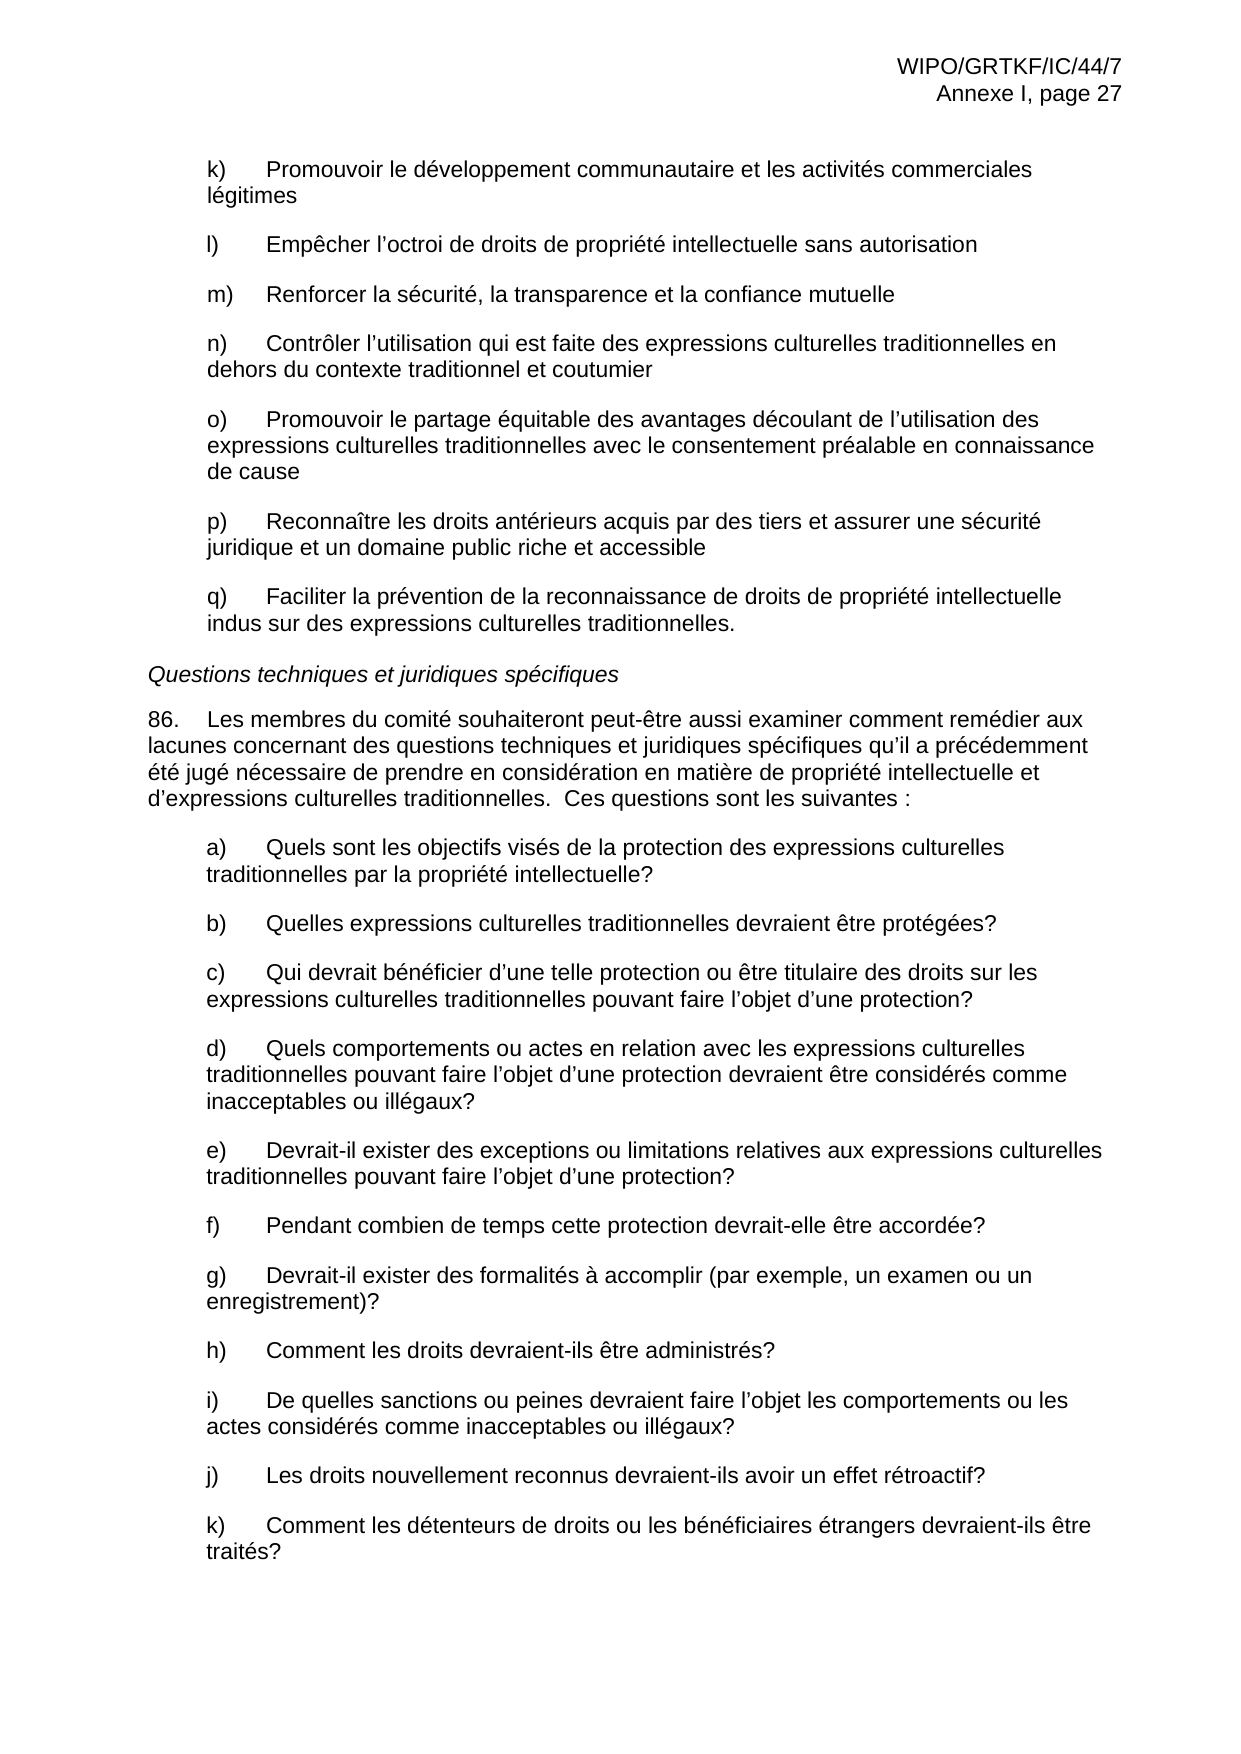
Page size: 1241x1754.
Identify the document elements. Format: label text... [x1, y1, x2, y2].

list Les droits nouvellement reconnus devraient-ils avoir un effet rétroactif? [206, 1462, 1122, 1489]
list Contrôler l’utilisation qui est faite des expressions culturelles traditionnelles en dehors du contexte traditionnel et coutumier [207, 330, 1122, 383]
list Renforcer la sécurité, la transparence et la confiance mutuelle [207, 281, 1122, 307]
subtitle Questions techniques et juridiques spécifiques [148, 661, 1122, 687]
list Promouvoir le partage équitable des avantages découlant de l’utilisation des expressions culturelles traditionnelles avec le consentement préalable en connaissance de cause [207, 406, 1122, 485]
list Pendant combien de temps cette protection devrait-elle être accordée? [206, 1212, 1122, 1239]
list Quels comportements ou actes en relation avec les expressions culturelles traditionnelles pouvant faire l’objet d’une protection devraient être considérés comme inacceptables ou illégaux? [206, 1035, 1122, 1114]
list De quelles sanctions ou peines devraient faire l’objet les comportements ou les actes considérés comme inacceptables ou illégaux? [206, 1387, 1122, 1439]
list Promouvoir le développement communautaire et les activités commerciales légitimes [207, 156, 1122, 208]
list Devrait-il exister des exceptions ou limitations relatives aux expressions culturelles traditionnelles pouvant faire l’objet d’une protection? [206, 1137, 1122, 1189]
list Comment les droits devraient-ils être administrés? [206, 1337, 1122, 1364]
text Les membres du comité souhaiteront peut-être aussi examiner comment remédier aux lacunes concernant des questions techniques et juridiques spécifiques qu’il a précédemment été jugé nécessaire de prendre en considération en matière de propriété intellectuelle et d’expressions culturelles traditionnelles. Ces questions sont les suivantes : [148, 706, 1122, 811]
list Reconnaître les droits antérieurs acquis par des tiers et assurer une sécurité juridique et un domaine public riche et accessible [207, 508, 1122, 560]
list Empêcher l’octroi de droits de propriété intellectuelle sans autorisation [206, 231, 1122, 258]
list Devrait-il exister des formalités à accomplir (par exemple, un examen ou un enregistrement)? [206, 1262, 1122, 1314]
list Quelles expressions culturelles traditionnelles devraient être protégées? [206, 910, 1122, 936]
list Qui devrait bénéficier d’une telle protection ou être titulaire des droits sur les expressions culturelles traditionnelles pouvant faire l’objet d’une protection? [206, 959, 1122, 1012]
list Comment les détenteurs de droits ou les bénéficiaires étrangers devraient-ils être traités? [206, 1512, 1122, 1564]
list Faciliter la prévention de la reconnaissance de droits de propriété intellectuelle indus sur des expressions culturelles traditionnelles. [207, 583, 1122, 636]
list Quels sont les objectifs visés de la protection des expressions culturelles traditionnelles par la propriété intellectuelle? [206, 834, 1122, 887]
